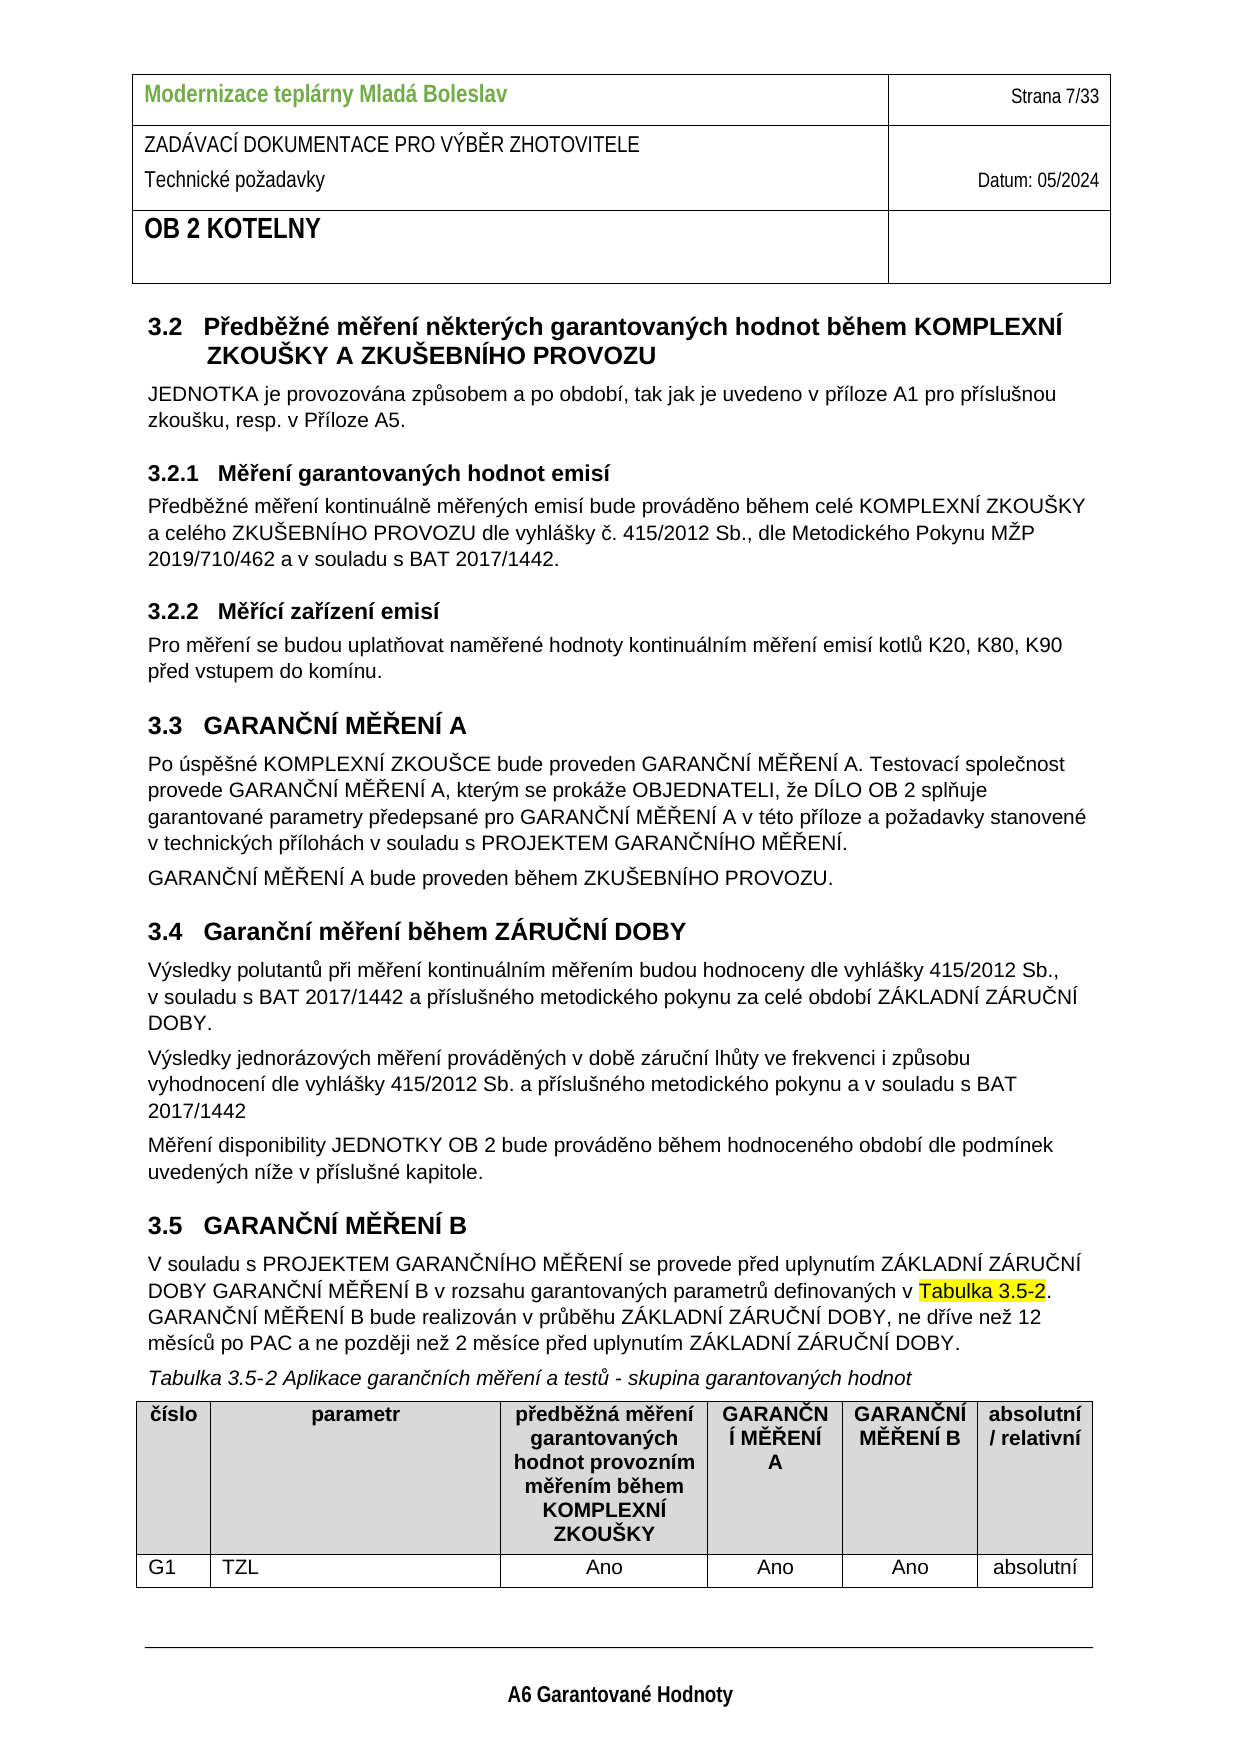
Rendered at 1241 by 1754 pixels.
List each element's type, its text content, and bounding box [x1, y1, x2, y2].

text Po úspěšné KOMPLEXNÍ ZKOUŠCE bude proveden GARANČNÍ MĚŘENÍ A. Testovací společnost provede GARANČNÍ MĚŘENÍ A, kterým se prokáže OBJEDNATELI, že DÍLO OB 2 splňuje garantované parametry předepsané pro GARANČNÍ MĚŘENÍ A v této příloze a požadavky stanovené v technických přílohách v souladu s PROJEKTEM GARANČNÍHO MĚŘENÍ. [148, 752, 1093, 855]
table_header GARANČNÍ MĚŘENÍ B [843, 1402, 977, 1554]
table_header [501, 1402, 707, 1554]
text Výsledky jednorázových měření prováděných v době záruční lhůty ve frekvenci i způsobu vyhodnocení dle vyhlášky 415/2012 Sb. a příslušného metodického pokynu a v souladu s BAT 2017/1442 [148, 1046, 1093, 1122]
table_header číslo [137, 1402, 210, 1554]
text GARANČNÍ MĚŘENÍ A bude proveden během ZKUŠEBNÍHO PROVOZU. [148, 866, 1093, 890]
text Předběžné měření některých garantovaných hodnot během KOMPLEXNÍ ZKOUŠKY A ZKUŠEBNÍHO PROVOZU [148, 312, 1093, 369]
text Pro měření se budou uplatňovat naměřené hodnoty kontinuálním měření emisí kotlů K20, K80, K90 před vstupem do komínu. [148, 633, 1093, 683]
text Měřící zařízení emisí [148, 598, 1093, 625]
text JEDNOTKA je provozována způsobem a po období, tak jak je uvedeno v příloze A1 pro příslušnou zkoušku, resp. v Příloze A5. [148, 382, 1093, 432]
text Garanční měření během ZÁRUČNÍ DOBY [148, 917, 1093, 946]
text V souladu s PROJEKTEM GARANČNÍHO MĚŘENÍ se provede před uplynutím ZÁKLADNÍ ZÁRUČNÍ DOBY GARANČNÍ MĚŘENÍ B v rozsahu garantovaných parametrů definovaných v Tabulka 3.5-2. GARANČNÍ MĚŘENÍ B bude realizován v průběhu ZÁKLADNÍ ZÁRUČNÍ DOBY, ne dříve než 12 měsíců po PAC a ne později než 2 měsíce před uplynutím ZÁKLADNÍ ZÁRUČNÍ DOBY. [148, 1252, 1093, 1355]
table_cell Ano [501, 1555, 707, 1587]
table_cell absolutní [978, 1555, 1092, 1587]
text Tabulka 3.5-2 Aplikace garančních měření a testů - skupina garantovaných hodnot [148, 1366, 1093, 1390]
table_cell TZL [211, 1555, 500, 1587]
text Měření disponibility JEDNOTKY OB 2 bude prováděno během hodnoceného období dle podmínek uvedených níže v příslušné kapitole. [148, 1133, 1093, 1183]
text Měření garantovaných hodnot emisí [148, 459, 1093, 486]
text Výsledky polutantů při měření kontinuálním měřením budou hodnoceny dle vyhlášky 415/2012 Sb., v souladu s BAT 2017/1442 a příslušného metodického pokynu za celé období ZÁKLADNÍ ZÁRUČNÍ DOBY. [148, 958, 1093, 1035]
table_cell G1 [137, 1555, 210, 1587]
table_header absolutní / relativní [978, 1402, 1092, 1554]
table_header GARANČNÍ MĚŘENÍ A [708, 1402, 842, 1554]
table_cell Ano [708, 1555, 842, 1587]
table_cell Ano [843, 1555, 977, 1587]
table_header parametr [211, 1402, 500, 1554]
text GARANČNÍ MĚŘENÍ B [148, 1211, 1093, 1239]
text GARANČNÍ MĚŘENÍ A [148, 711, 1093, 739]
text Předběžné měření kontinuálně měřených emisí bude prováděno během celé KOMPLEXNÍ ZKOUŠKY a celého ZKUŠEBNÍHO PROVOZU dle vyhlášky č. 415/2012 Sb., dle Metodického Pokynu MŽP 2019/710/462 a v souladu s BAT 2017/1442. [148, 494, 1093, 571]
